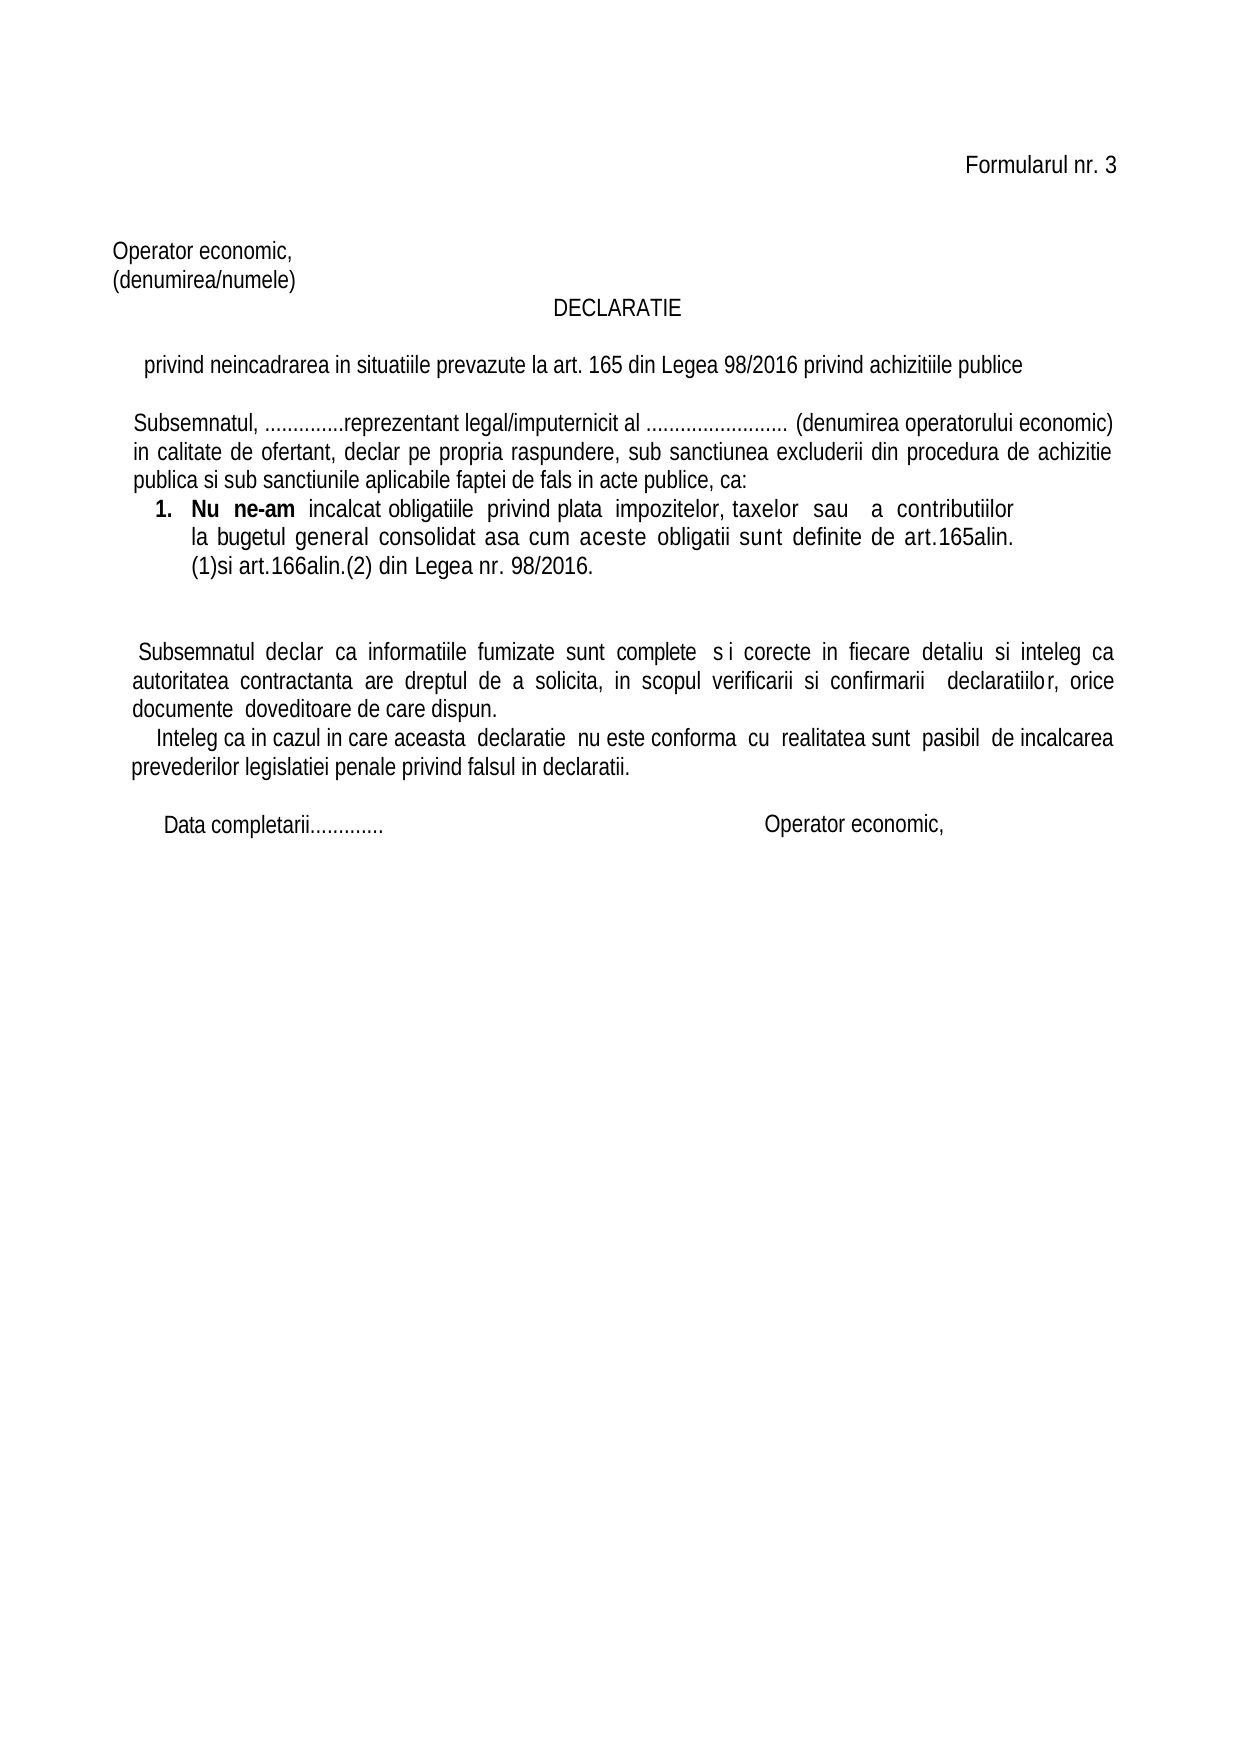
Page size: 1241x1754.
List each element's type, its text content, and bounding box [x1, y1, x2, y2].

list Nu ne-am incalcat obligatiile privind plata impozitelor, taxelor sau a contributiilor la bugetul general consolidat asa cum aceste obligatii sunt definite de art.165alin.(1)si art.166alin.(2) din Legea nr. 98/2016. [155, 494, 1014, 580]
text Subsemnatul, ..............reprezentant legal/imputernicit al ......................... (denumirea operatorului economic) in calitate de ofertant, declar pe propria raspundere, sub sanctiunea excluderii din procedura de achizitie publica si sub sanctiunile aplicabile faptei de fals in acte publice, ca: [133, 408, 1114, 494]
text (denumirea/numele) [112, 264, 1128, 293]
text privind neincadrarea in situatiile prevazute la art. 165 din Legea 98/2016 privind achizitiile publice [144, 351, 1128, 379]
text Operator economic, [112, 236, 1128, 264]
text Inteleg ca in cazul in care aceasta declaratie nu este conforma cu realitatea sunt pasibil de incalcarea prevederilor legislatiei penale privind falsul in declaratii. [131, 723, 1117, 780]
text Formularul nr. 3 [124, 150, 1117, 179]
text DECLARATIE [553, 293, 751, 322]
text Subsemnatul declar ca informatiile fumizate sunt complete si corecte in fiecare detaliu si inteleg ca autoritatea contractanta are dreptul de a solicita, in scopul verificarii si confirmarii declaratiilor, orice documente doveditoare de care dispun. [132, 637, 1114, 723]
text Data completarii............. Operator economic, [163, 809, 1128, 839]
